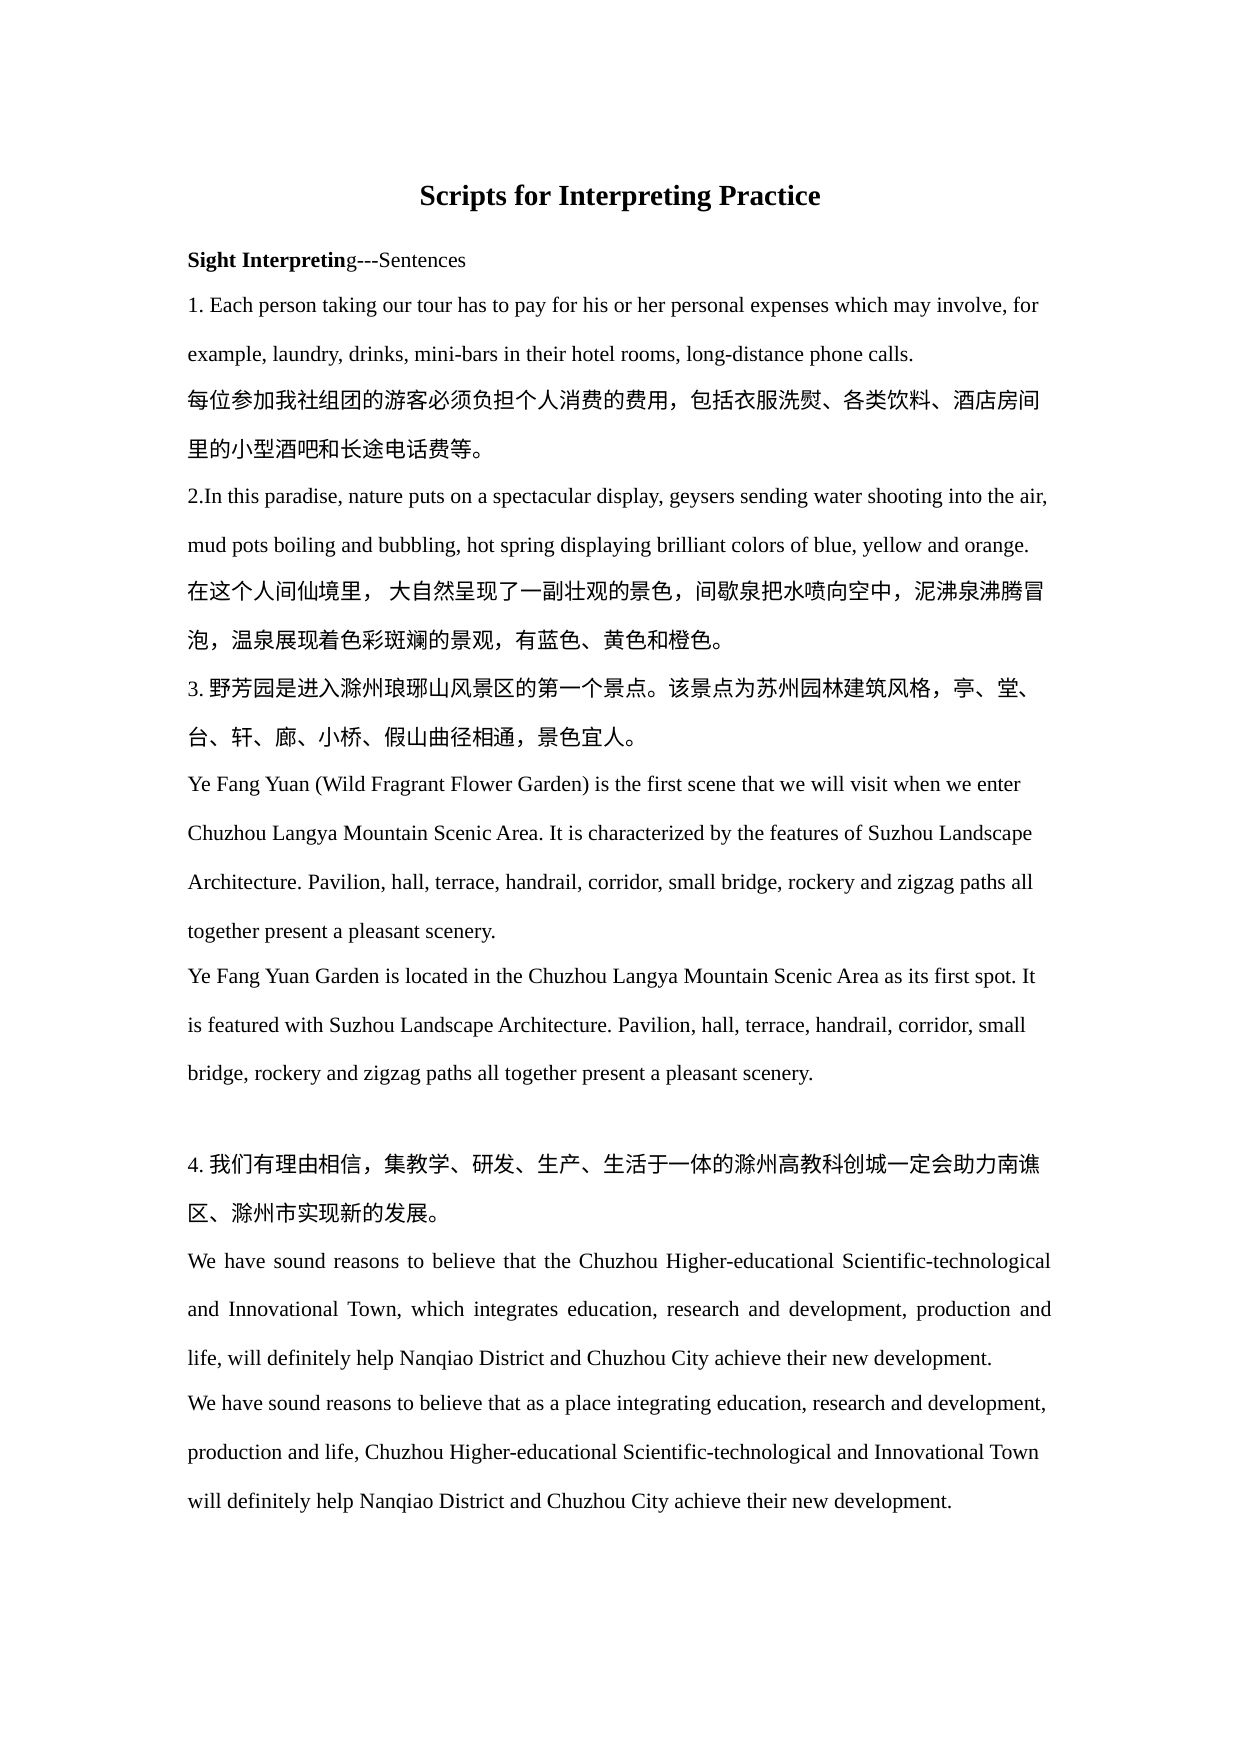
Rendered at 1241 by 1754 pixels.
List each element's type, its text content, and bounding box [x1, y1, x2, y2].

text Ye Fang Yuan (Wild Fragrant Flower Garden) is the first scene that we will visit when we enter Chuzhou Langya Mountain Scenic Area. It is characterized by the features of Suzhou Landscape Architecture. Pavilion, hall, terrace, handrail, corridor, small bridge, rockery and zigzag paths all together present a pleasant scenery. [187, 768, 1053, 947]
text We have sound reasons to believe that as a place integrating education, research and development, production and life, Chuzhou Higher-educational Scientific-technological and Innovational Town will definitely help Nanqiao District and Chuzhou City achieve their new development. [187, 1387, 1053, 1517]
text 每位参加我社组团的游客必须负担个人消费的费用，包括衣服洗熨、各类饮料、酒店房间里的小型酒吧和长途电话费等。 [187, 383, 1053, 464]
text We have sound reasons to believe that the Chuzhou Higher-educational Scientific-technological and Innovational Town, which integrates education, research and development, production and life, will definitely help Nanqiao District and Chuzhou City achieve their new development. [187, 1244, 1053, 1374]
text 2.In this paradise, nature puts on a spectacular display, geysers sending water shooting into the air, mud pots boiling and bubbling, hot spring displaying brilliant colors of blue, yellow and orange. [187, 480, 1053, 561]
text Scripts for Interpreting Practice [187, 162, 1053, 227]
text 3. 野芳园是进入滁州琅琊山风景区的第一个景点。该景点为苏州园林建筑风格，亭、堂、台、轩、廊、小桥、假山曲径相通，景色宜人。 [187, 671, 1053, 752]
text Ye Fang Yuan Garden is located in the Chuzhou Langya Mountain Scenic Area as its first spot. It is featured with Suzhou Landscape Architecture. Pavilion, hall, terrace, handrail, corridor, small bridge, rockery and zigzag paths all together present a pleasant scenery. [187, 959, 1053, 1089]
text 在这个人间仙境里， 大自然呈现了一副壮观的景色，间歇泉把水喷向空中，泥沸泉沸腾冒泡，温泉展现着色彩斑斓的景观，有蓝色、黄色和橙色。 [187, 574, 1053, 655]
text Sight Interpreting---Sentences [187, 244, 1053, 276]
text 1. Each person taking our tour has to pay for his or her personal expenses which may involve, for example, laundry, drinks, mini-bars in their hotel rooms, long-distance phone calls. [187, 289, 1053, 370]
text 4. 我们有理由相信，集教学、研发、生产、生活于一体的滁州高教科创城一定会助力南谯区、滁州市实现新的发展。 [187, 1147, 1053, 1228]
